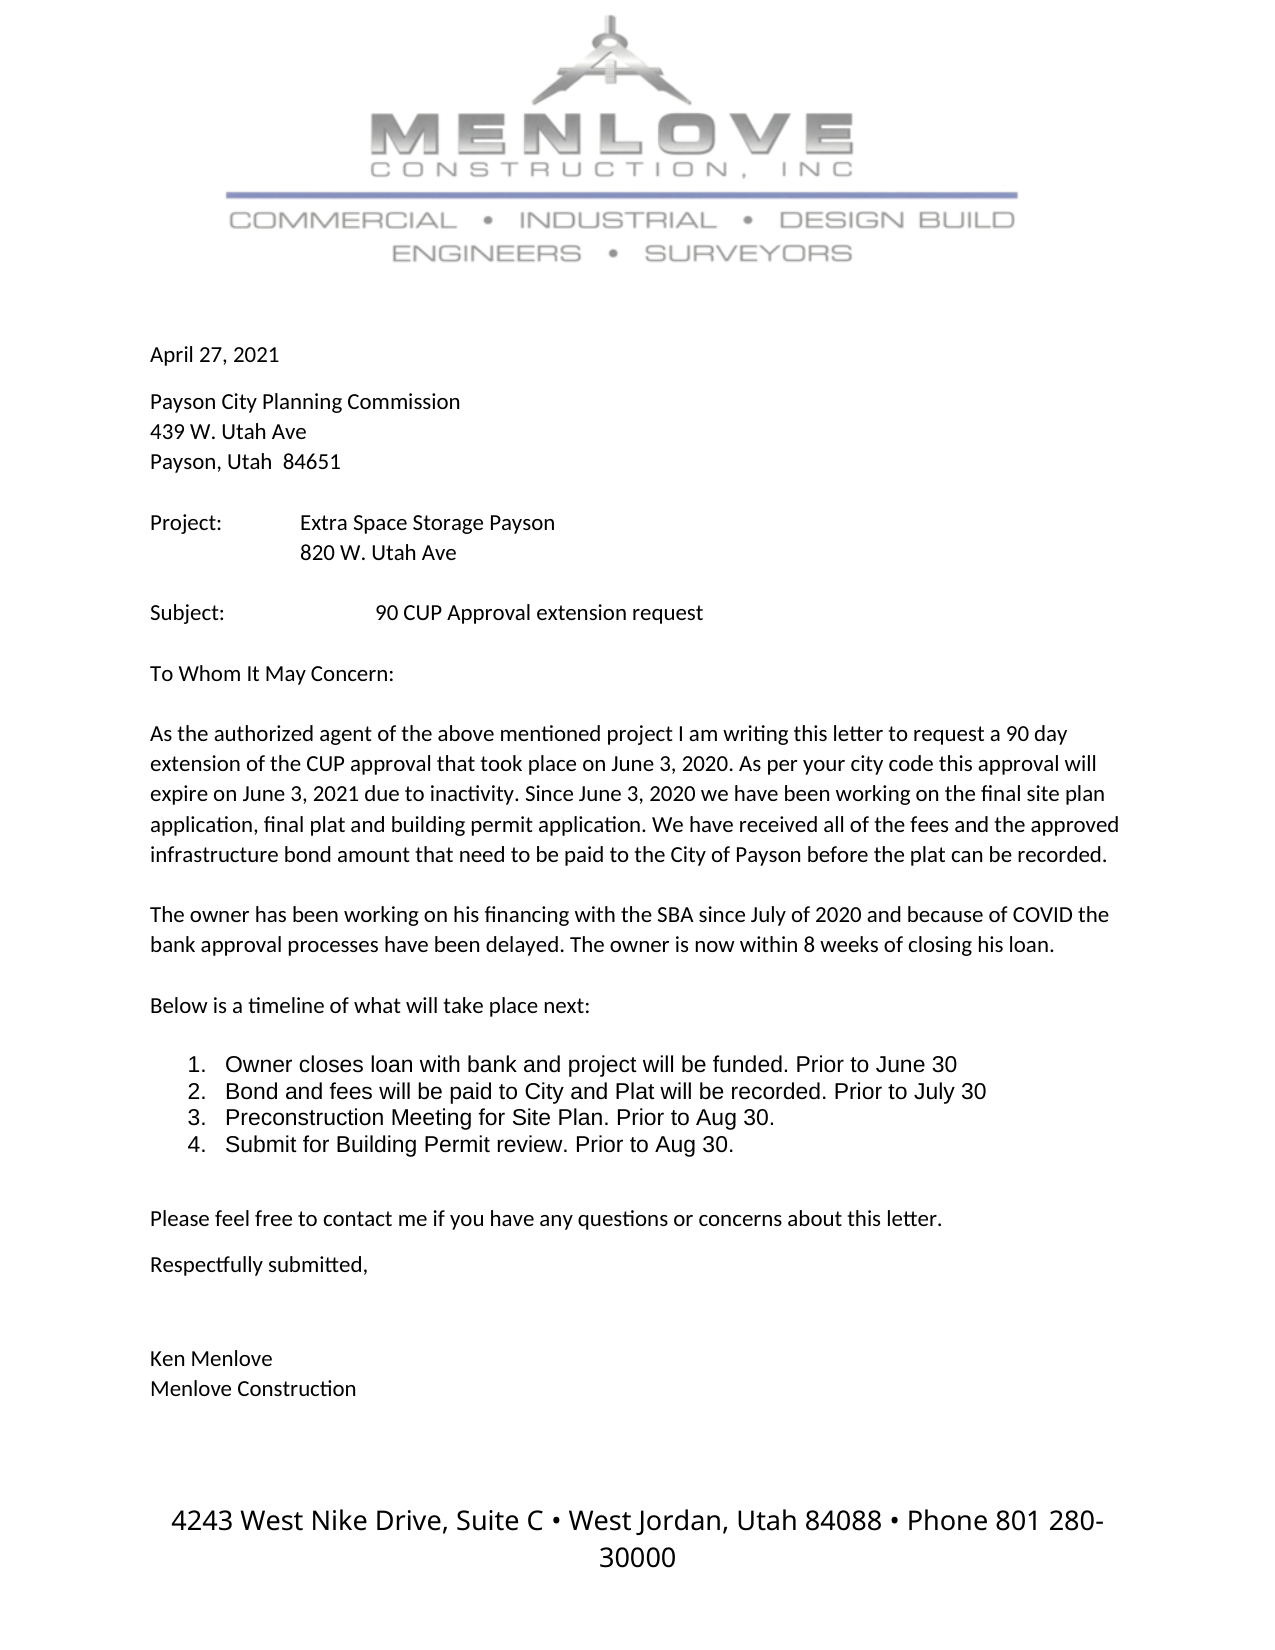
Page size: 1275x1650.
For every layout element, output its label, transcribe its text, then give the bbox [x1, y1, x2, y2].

text Menlove Construction [150, 1374, 1125, 1403]
text Below is a timeline of what will take place next: [150, 991, 1125, 1019]
text Please feel free to contact me if you have any questions or concerns about this letter. [150, 1204, 1125, 1232]
text The owner has been working on his financing with the SBA since July of 2020 and because of COVID the bank approval processes have been delayed. The owner is now within 8 weeks of closing his loan. [150, 900, 1125, 959]
list Bond and fees will be paid to City and Plat will be recorded. Prior to July 30 [187, 1078, 1112, 1104]
text April 27, 2021 [150, 340, 1125, 368]
picture [166, 0, 1109, 309]
text Subject: 90 CUP Approval extension request [150, 598, 1125, 626]
list Preconstruction Meeting for Site Plan. Prior to Aug 30. [187, 1104, 1112, 1131]
text 820 W. Utah Ave [150, 538, 1125, 566]
text 439 W. Utah Ave [150, 417, 1125, 445]
list Owner closes loan with bank and project will be funded. Prior to June 30 [187, 1051, 1112, 1078]
text Project: Extra Space Storage Payson [150, 508, 1125, 536]
text Ken Menlove [150, 1344, 1125, 1372]
text As the authorized agent of the above mentioned project I am writing this letter to request a 90 day extension of the CUP approval that took place on June 3, 2020. As per your city code this approval will expire on June 3, 2021 due to inactivity. Since June 3, 2020 we have been working on the final site plan application, final plat and building permit application. We have received all of the fees and the approved infrastructure bond amount that need to be paid to the City of Payson before the plat can be recorded. [150, 719, 1125, 868]
text Respectfully submitted, [150, 1251, 1125, 1279]
list Submit for Building Permit review. Prior to Aug 30. [187, 1131, 1112, 1157]
text Payson City Planning Commission [150, 387, 1125, 415]
text To Whom It May Concern: [150, 659, 1125, 687]
text Payson, Utah 84651 [150, 447, 1125, 475]
